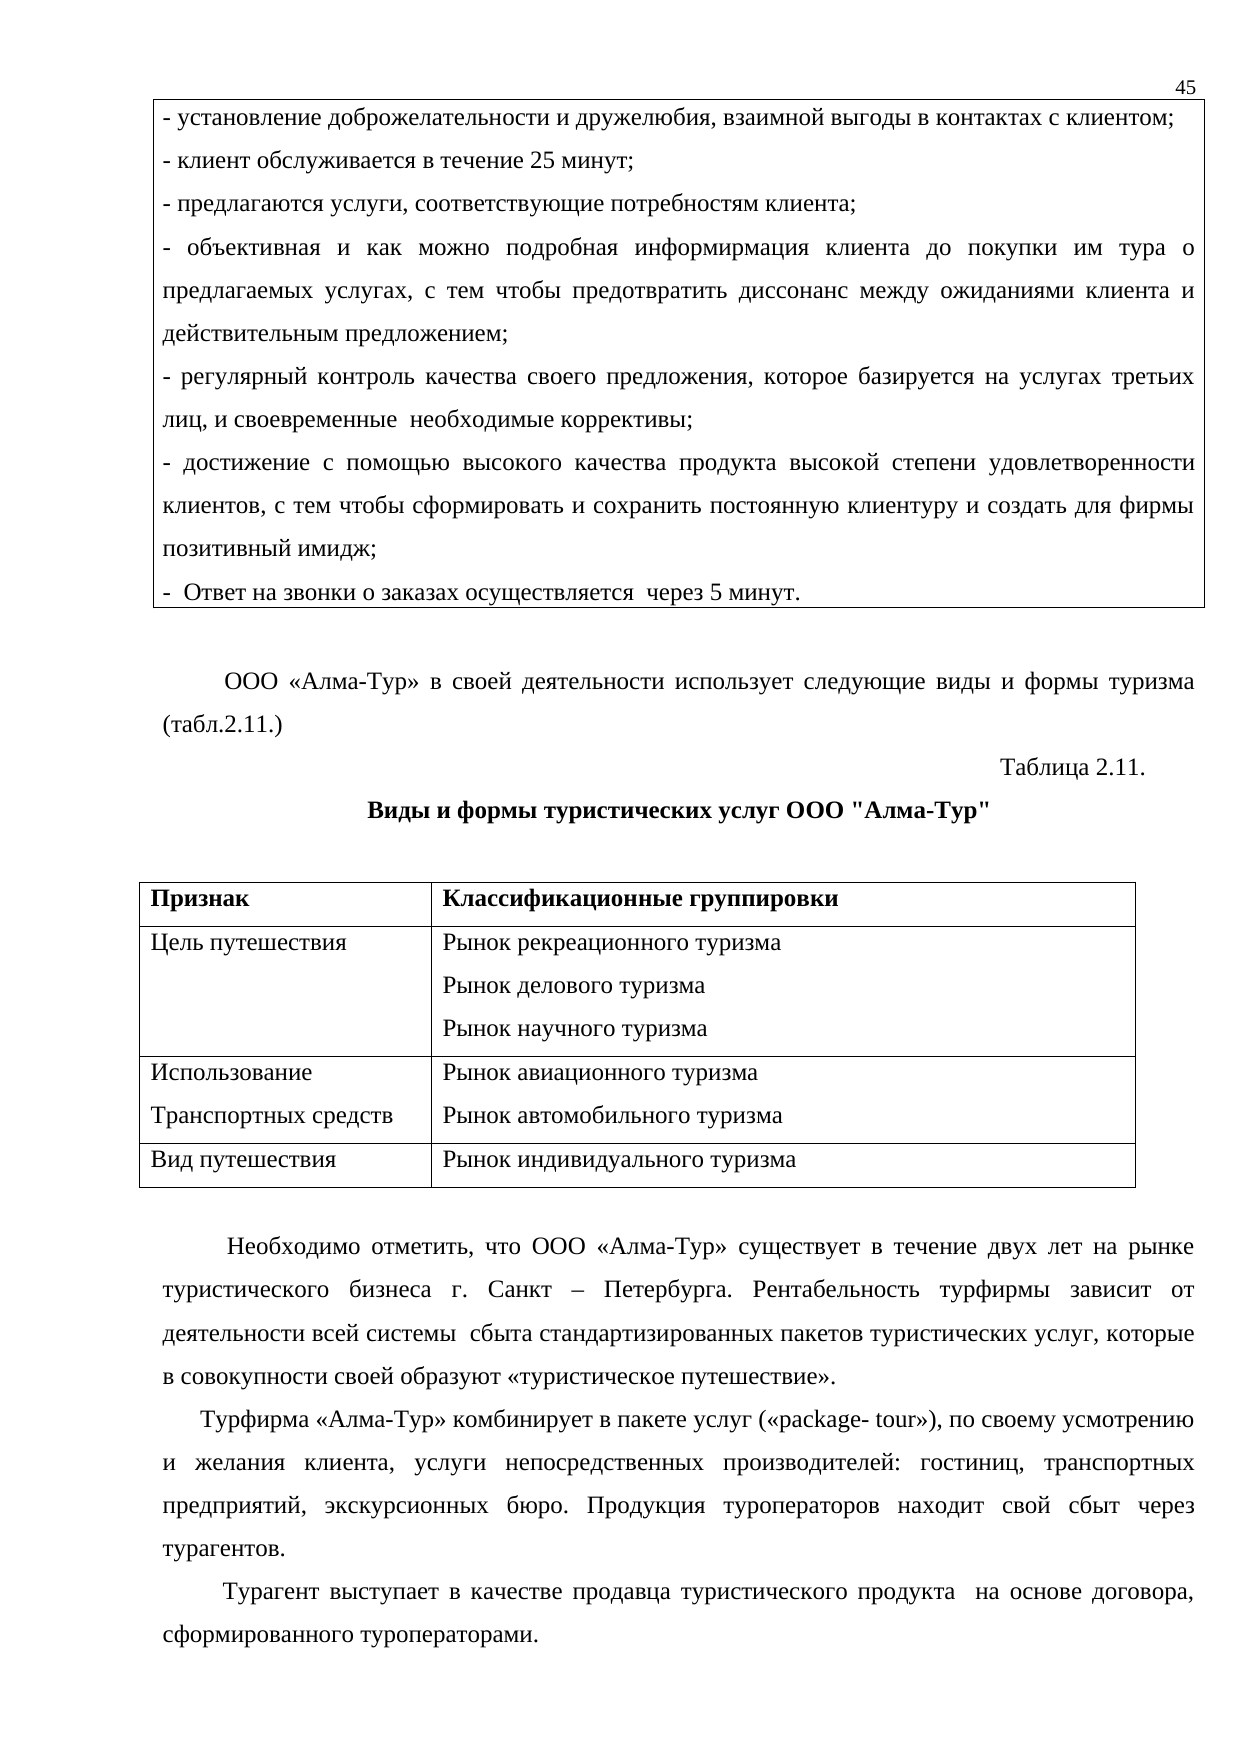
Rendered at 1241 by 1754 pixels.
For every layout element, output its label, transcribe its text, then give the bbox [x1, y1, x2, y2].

table_cell Цель путешествия [140, 927, 431, 1056]
text - Ответ на звонки о заказах осуществляется через 5 минут. [154, 573, 1204, 607]
table_cell Использование Транспортных средств [140, 1057, 431, 1143]
text - предлагаются услуги, соответствующие потребностям клиента; [154, 185, 1204, 217]
table_cell Вид путешествия [140, 1144, 431, 1187]
text Виды и формы туристических услуг ООО "Алма-Тур" [162, 795, 1196, 824]
table_cell Рынок индивидуального туризма [432, 1144, 1135, 1187]
table_cell Рынок рекреационного туризма Рынок делового туризма Рынок научного туризма [432, 927, 1135, 1056]
text ООО «Алма-Тур» в своей деятельности использует следующие виды и формы туризма (табл.2.11.) [162, 666, 1196, 738]
text - объективная и как можно подробная информирмация клиента до покупки им тура о предлагаемых услугах, с тем чтобы предотвратить диссонанс между ожиданиями клиента и действительным предложением; [154, 228, 1204, 347]
text - регулярный контроль качества своего предложения, которое базируется на услугах третьих лиц, и своевременные необходимые коррективы; [154, 358, 1204, 433]
table_header Классификационные группировки [432, 883, 1135, 926]
text Необходимо отметить, что ООО «Алма-Тур» существует в течение двух лет на рынке туристического бизнеса г. Санкт – Петербурга. Рентабельность турфирмы зависит от деятельности всей системы сбыта стандартизированных пакетов туристических услуг, которые в совокупности своей образуют «туристическое путешествие». [162, 1231, 1196, 1389]
text Турфирма «Алма-Тур» комбинирует в пакете услуг («package- tour»), по своему усмотрению и желания клиента, услуги непосредственных производителей: гостиниц, транспортных предприятий, экскурсионных бюро. Продукция туроператоров находит свой сбыт через турагентов. [162, 1404, 1196, 1562]
table_cell Рынок авиационного туризма Рынок автомобильного туризма [432, 1057, 1135, 1143]
table_header Признак [140, 883, 431, 926]
text - клиент обслуживается в течение 25 минут; [154, 142, 1204, 174]
text Таблица 2.11. [162, 752, 1196, 781]
text - достижение с помощью высокого качества продукта высокой степени удовлетворенности клиентов, с тем чтобы сформировать и сохранить постоянную клиентуру и создать для фирмы позитивный имидж; [154, 444, 1204, 562]
text - установление доброжелательности и дружелюбия, взаимной выгоды в контактах с клиентом; [154, 100, 1204, 131]
text Турагент выступает в качестве продавца туристического продукта на основе договора, сформированного туроператорами. [162, 1576, 1196, 1648]
